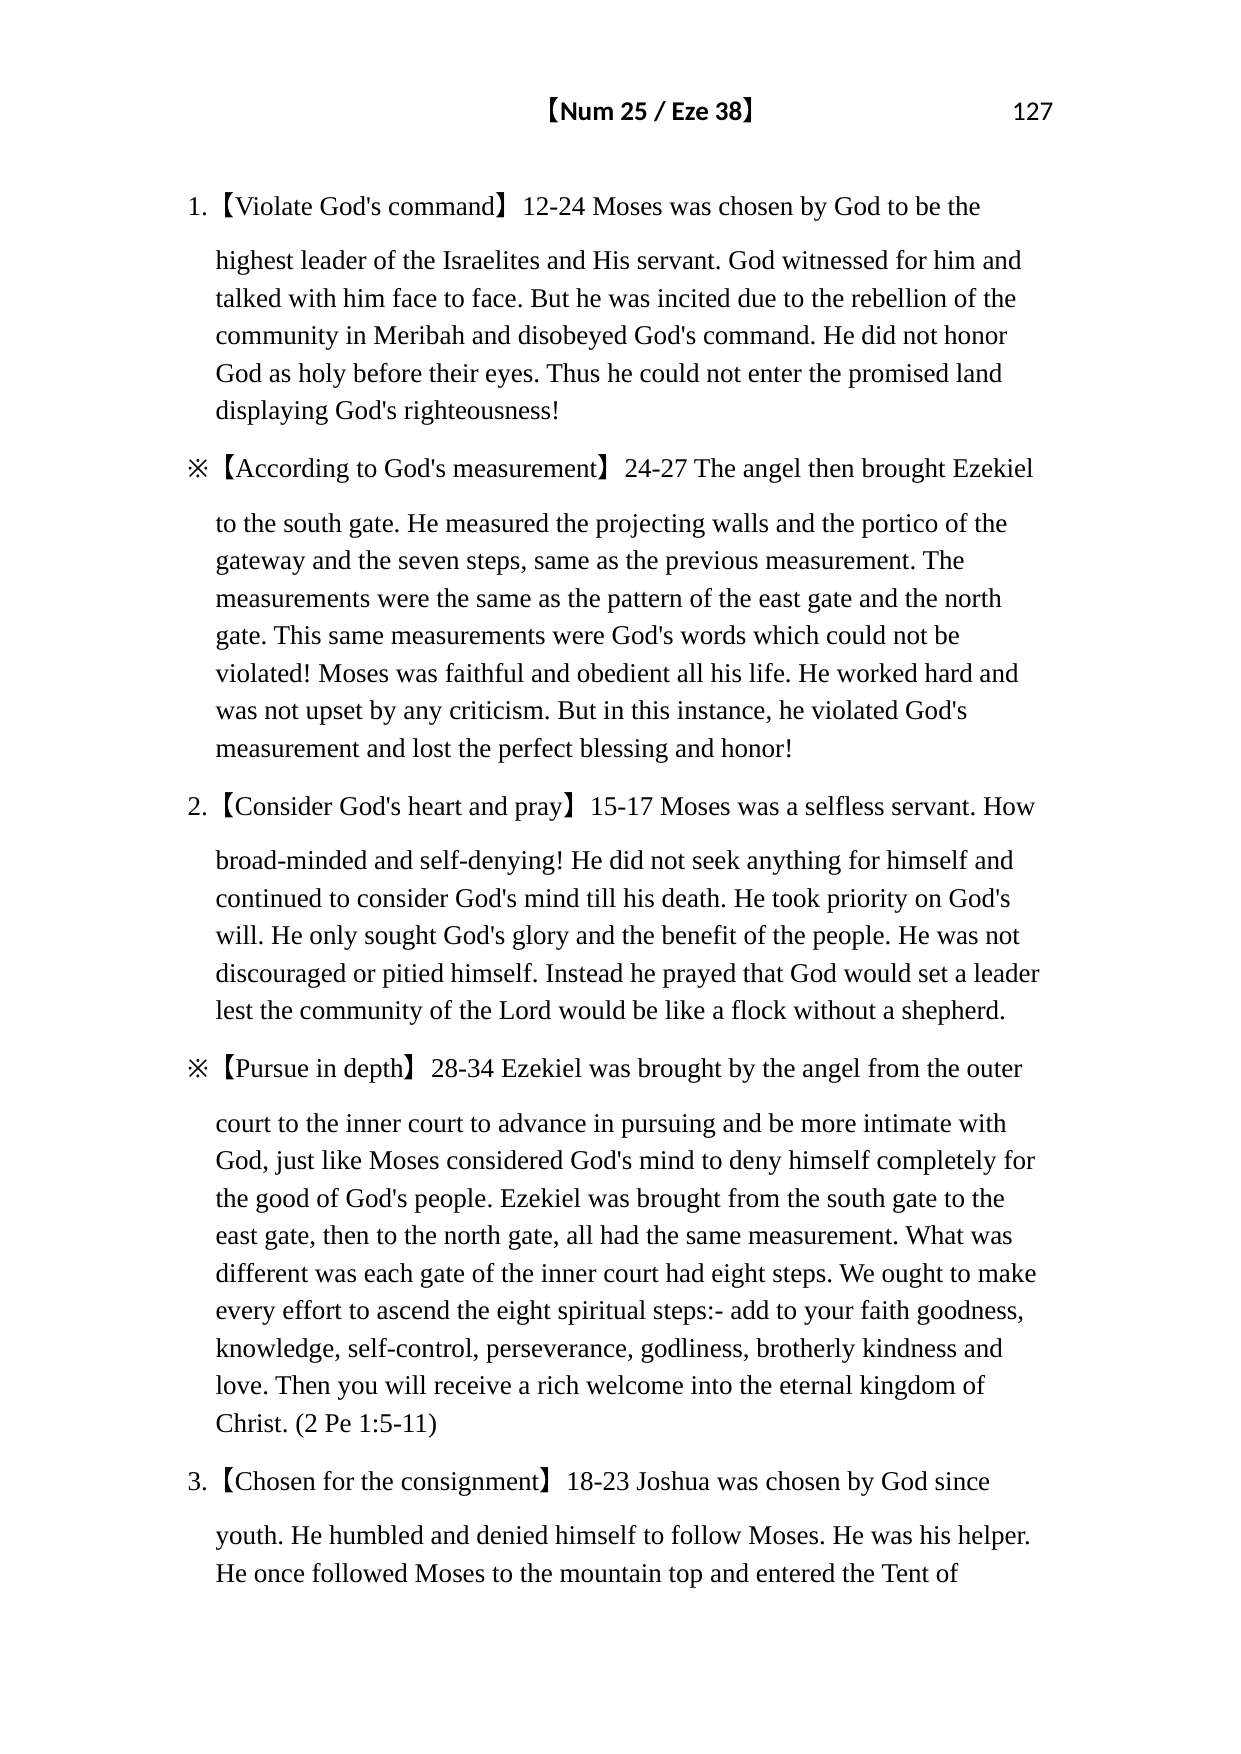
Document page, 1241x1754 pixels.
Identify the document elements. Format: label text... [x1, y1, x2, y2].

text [187, 1441, 1053, 1591]
text ※【Pursue in depth】28-34 Ezekiel was brought by the angel from the outer court to the inner court to advance in pursuing and be more intimate with God, just like Moses considered God's mind to deny himself completely for the good of God's people. Ezekiel was brought from the south gate to the east gate, then to the north gate, all had the same measurement. What was different was each gate of the inner court had eight steps. We ought to make every effort to ascend the eight spiritual steps:- add to your faith goodness, knowledge, self-control, perseverance, godliness, brotherly kindness and love. Then you will receive a rich welcome into the eternal kingdom of Christ. (2 Pe 1:5-11) [187, 1029, 1053, 1441]
text 1.【Violate God's command】12-24 Moses was chosen by God to be the highest leader of the Israelites and His servant. God witnessed for him and talked with him face to face. But he was incited due to the rebellion of the community in Meribah and disobeyed God's command. He did not honor God as holy before their eyes. Thus he could not enter the promised land displaying God's righteousness! [187, 166, 1053, 429]
text 2.【Consider God's heart and pray】15-17 Moses was a selfless servant. How broad-minded and self-denying! He did not seek anything for himself and continued to consider God's mind till his death. He took priority on God's will. He only sought God's glory and the benefit of the people. He was not discouraged or pitied himself. Instead he prayed that God would set a leader lest the community of the Lord would be like a flock without a shepherd. [187, 766, 1053, 1029]
text ※【According to God's measurement】24-27 The angel then brought Ezekiel to the south gate. He measured the projecting walls and the portico of the gateway and the seven steps, same as the previous measurement. The measurements were the same as the pattern of the east gate and the north gate. This same measurements were God's words which could not be violated! Moses was faithful and obedient all his life. He worked hard and was not upset by any criticism. But in this instance, he violated God's measurement and lost the perfect blessing and honor! [187, 429, 1053, 766]
